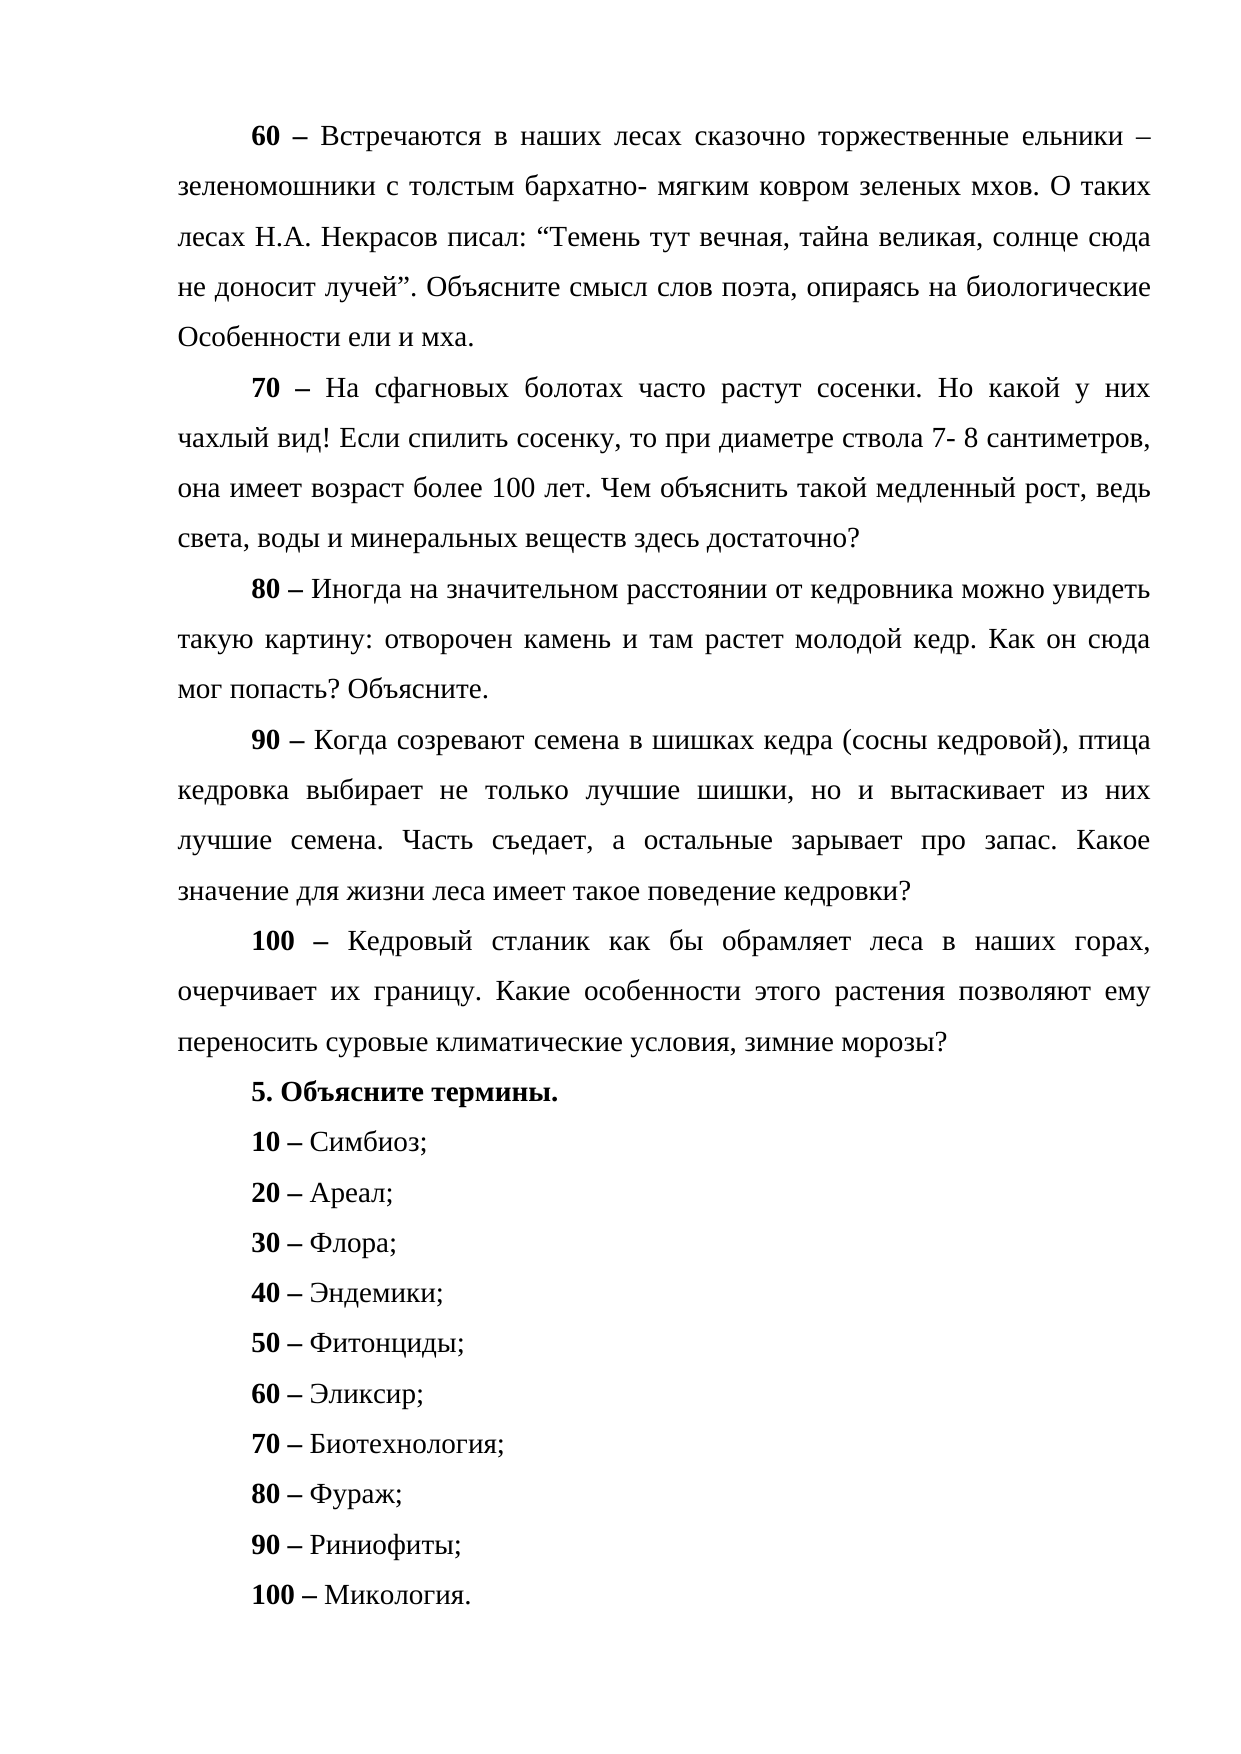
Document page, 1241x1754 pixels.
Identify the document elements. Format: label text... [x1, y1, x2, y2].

text 80 – Фураж; [177, 1477, 1152, 1510]
text 100 – Микология. [177, 1577, 1152, 1611]
text 90 – Риниофиты; [177, 1527, 1152, 1560]
text 10 – Симбиоз; [177, 1124, 1152, 1158]
text 50 – Фитонциды; [177, 1326, 1152, 1359]
text 70 – Биотехнология; [177, 1426, 1152, 1460]
text 40 – Эндемики; [177, 1275, 1152, 1309]
text 60 – Эликсир; [177, 1376, 1152, 1409]
text 100 – Кедровый стланик как бы обрамляет леса в наших горах, очерчивает их границу. Какие особенности этого растения позволяют ему переносить суровые климатические условия, зимние морозы? [177, 923, 1152, 1057]
text 30 – Флора; [177, 1225, 1152, 1258]
text 70 – На сфагновых болотах часто растут сосенки. Но какой у них чахлый вид! Если спилить сосенку, то при диаметре ствола 7- , она имеет возраст более 100 лет. Чем объяснить такой медленный рост, ведь света, воды и минеральных веществ здесь достаточно? [177, 370, 1152, 554]
text 80 – Иногда на значительном расстоянии от кедровника можно увидеть такую картину: отворочен камень и там растет молодой кедр. Как он сюда мог попасть? Объясните. [177, 571, 1152, 705]
subtitle 5. Объясните термины. [177, 1074, 1152, 1108]
text 60 – Встречаются в наших лесах сказочно торжественные ельники – зеленомошники с толстым бархатно- мягким ковром зеленых мхов. О таких лесах Н.А. Некрасов писал: “Темень тут вечная, тайна великая, солнце сюда не доносит лучей”. Объясните смысл слов поэта, опираясь на биологические Особенности ели и мха. [177, 118, 1152, 353]
text 20 – Ареал; [177, 1175, 1152, 1208]
text 90 – Когда созревают семена в шишках кедра (сосны кедровой), птица кедровка выбирает не только лучшие шишки, но и вытаскивает из них лучшие семена. Часть съедает, а остальные зарывает про запас. Какое значение для жизни леса имеет такое поведение кедровки? [177, 722, 1152, 906]
